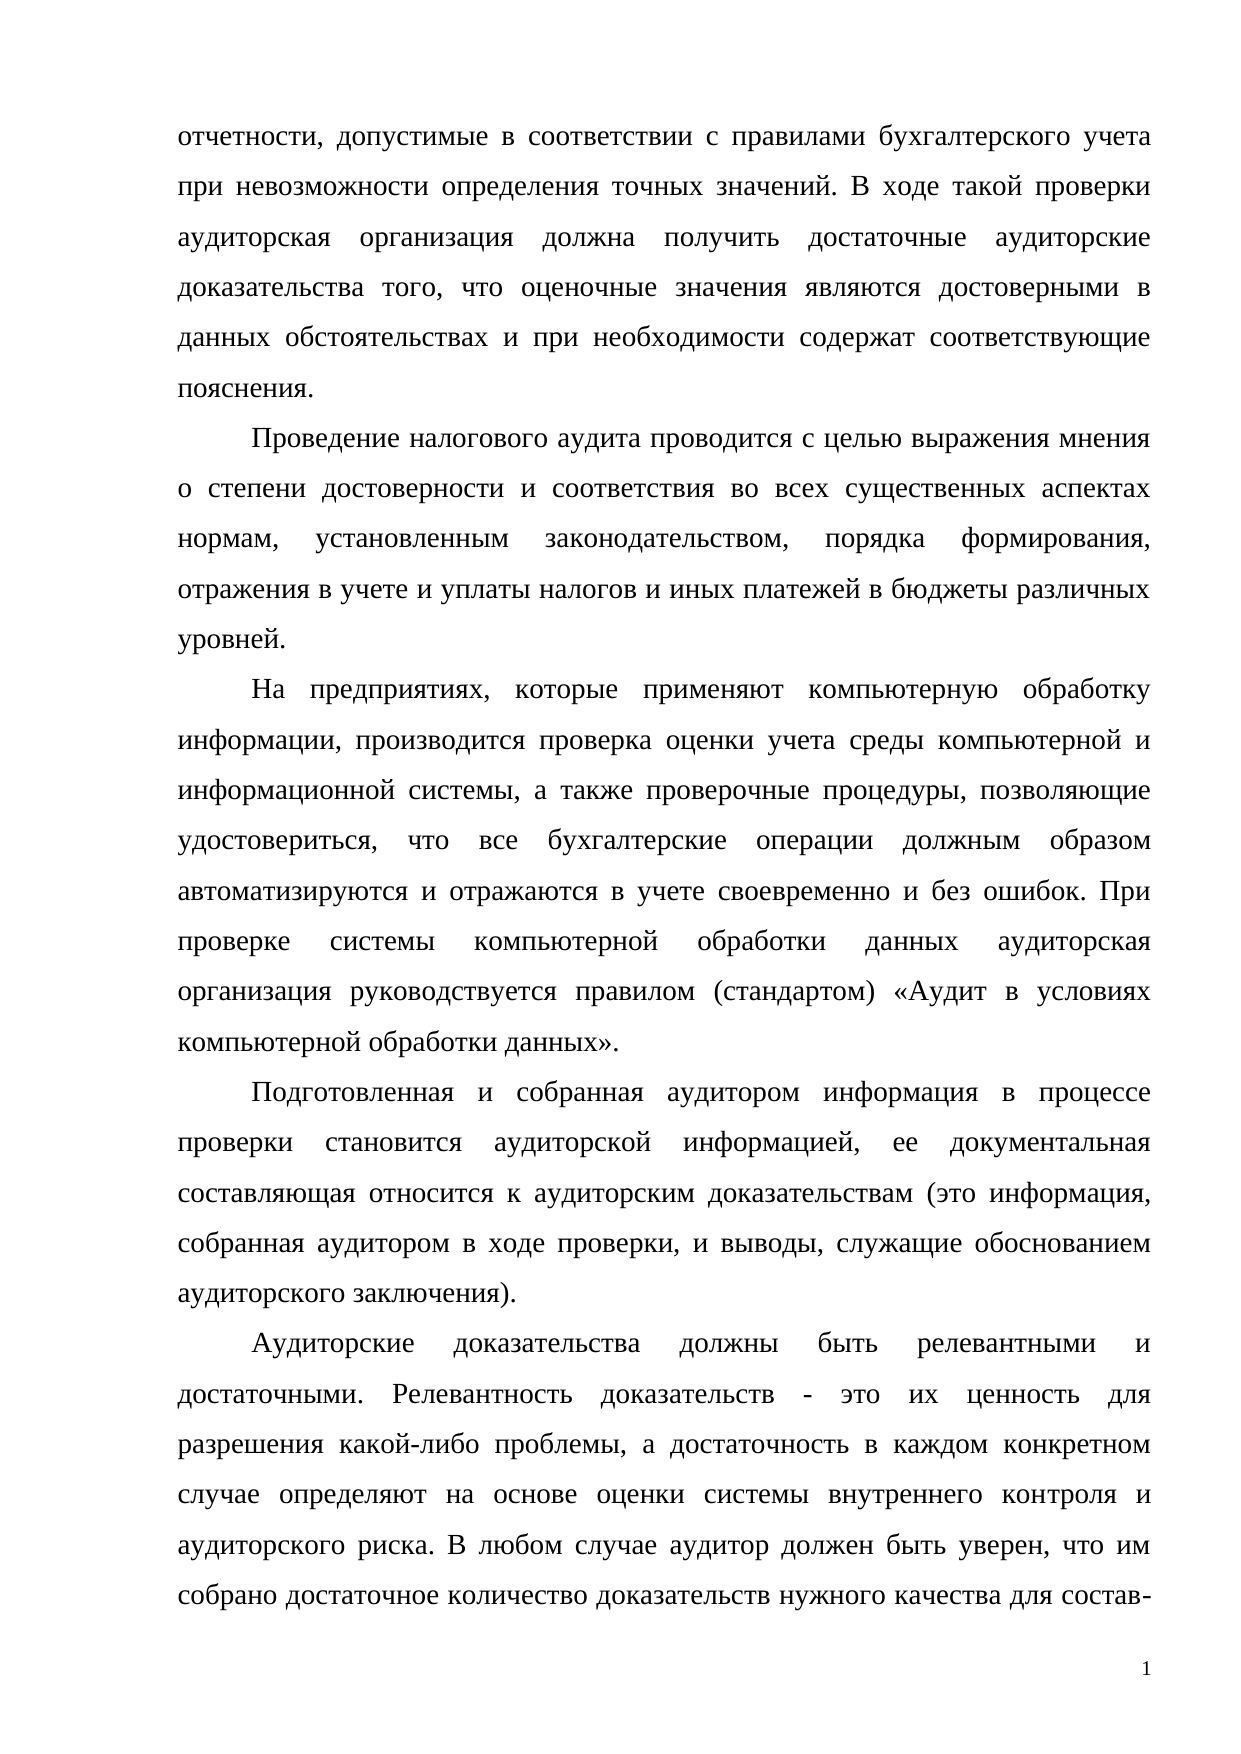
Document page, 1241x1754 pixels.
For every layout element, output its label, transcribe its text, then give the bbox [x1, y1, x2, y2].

text Подготовленная и собранная аудитором информация в процессе проверки становится аудиторской информацией, ее документальная составляющая относится к аудиторским доказательствам (это информация, собранная аудитором в ходе проверки, и выводы, служащие обоснованием аудиторского заключения). [177, 1074, 1152, 1309]
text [177, 118, 1152, 403]
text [177, 1326, 1152, 1611]
text Проведение налогового аудита проводится с целью выражения мнения о степени достоверности и соответствия во всех существенных аспектах нормам, установленным законодательством, порядка формирования, отражения в учете и уплаты налогов и иных платежей в бюджеты различных уровней. [177, 420, 1152, 655]
text На предприятиях, которые применяют компьютерную обработку информации, производится проверка оценки учета среды компьютерной и информационной системы, а также проверочные процедуры, позволяющие удостовериться, что все бухгалтерские операции должным образом автоматизируются и отражаются в учете своевременно и без ошибок. При проверке системы компьютерной обработки данных аудиторская организация руководствуется правилом (стандартом) «Аудит в условиях компьютерной обработки данных». [177, 672, 1152, 1057]
